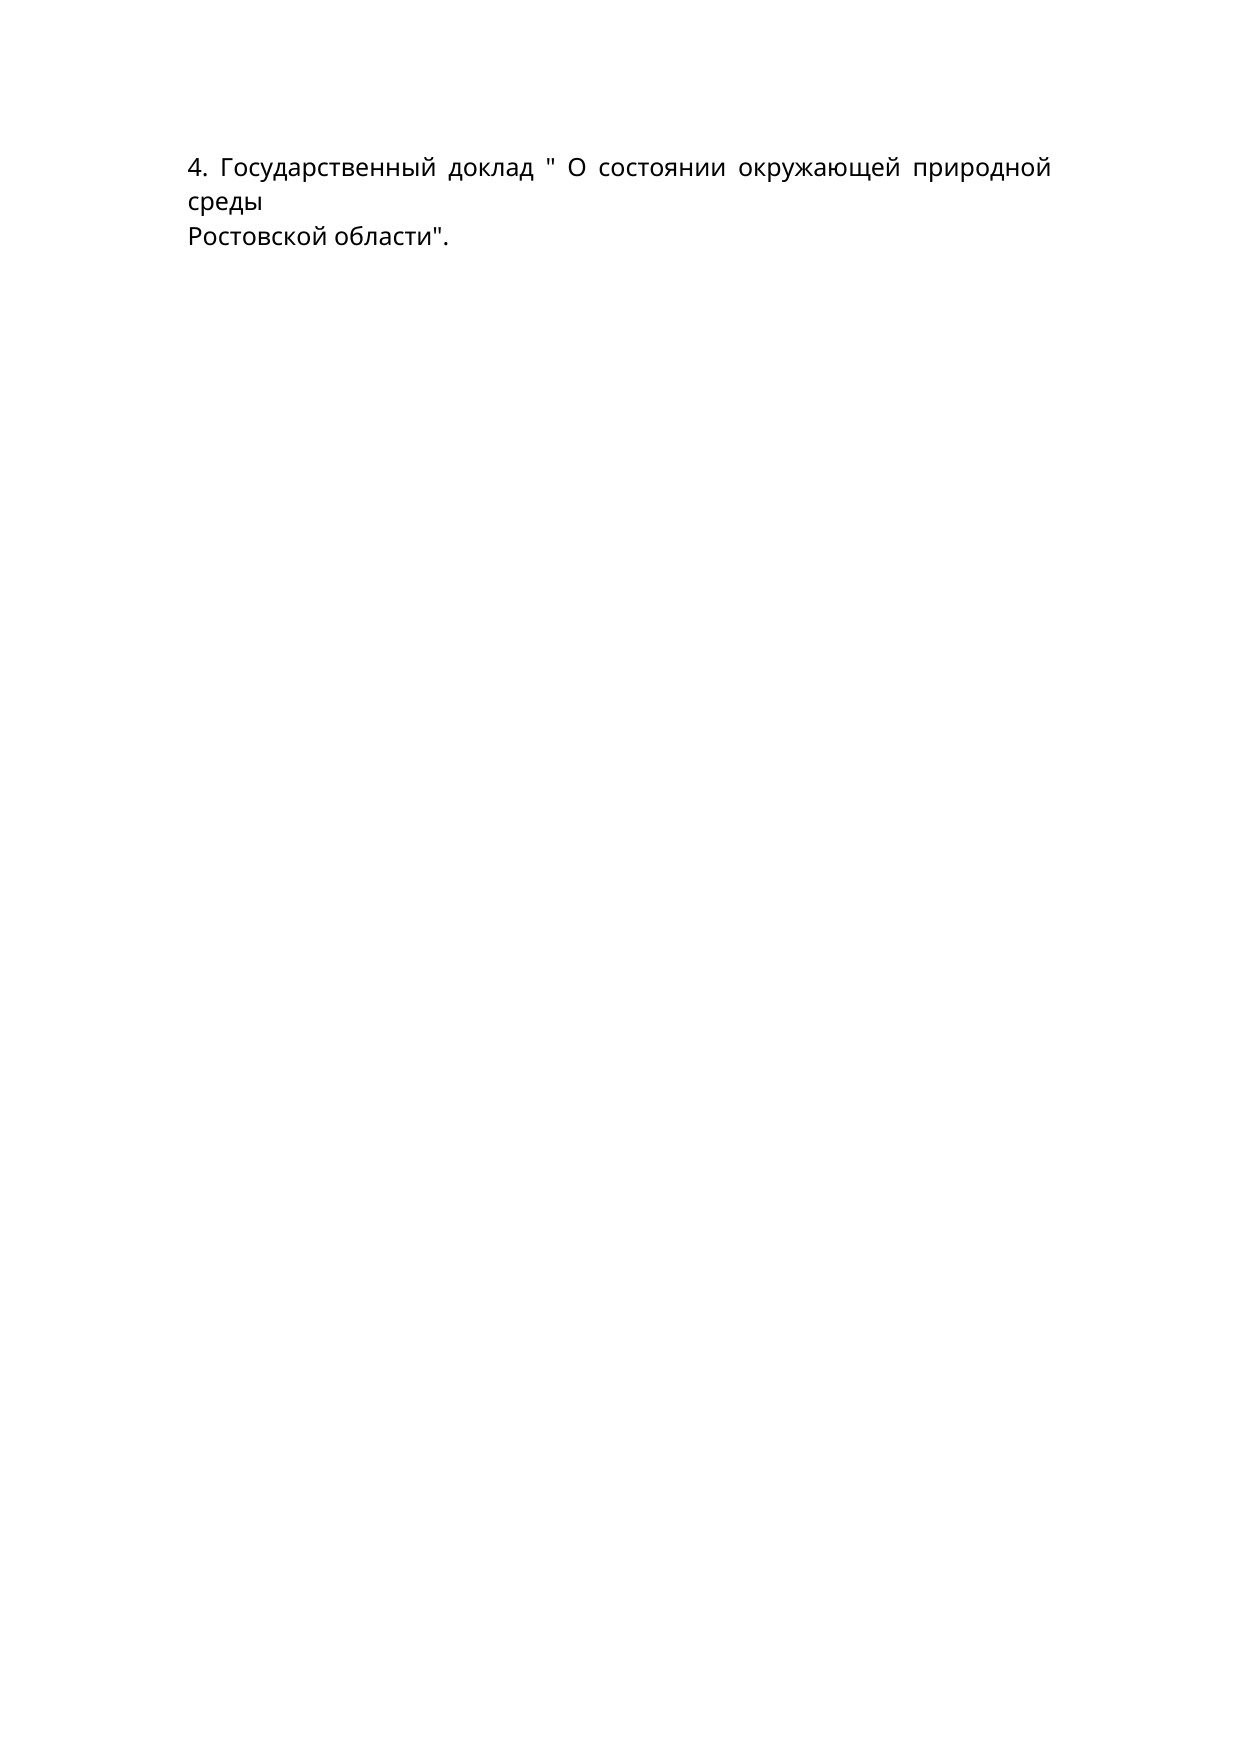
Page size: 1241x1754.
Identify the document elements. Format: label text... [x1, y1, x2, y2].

text 4. Государственный доклад " О состоянии окружающей природной среды Ростовской области". [187, 150, 1053, 252]
